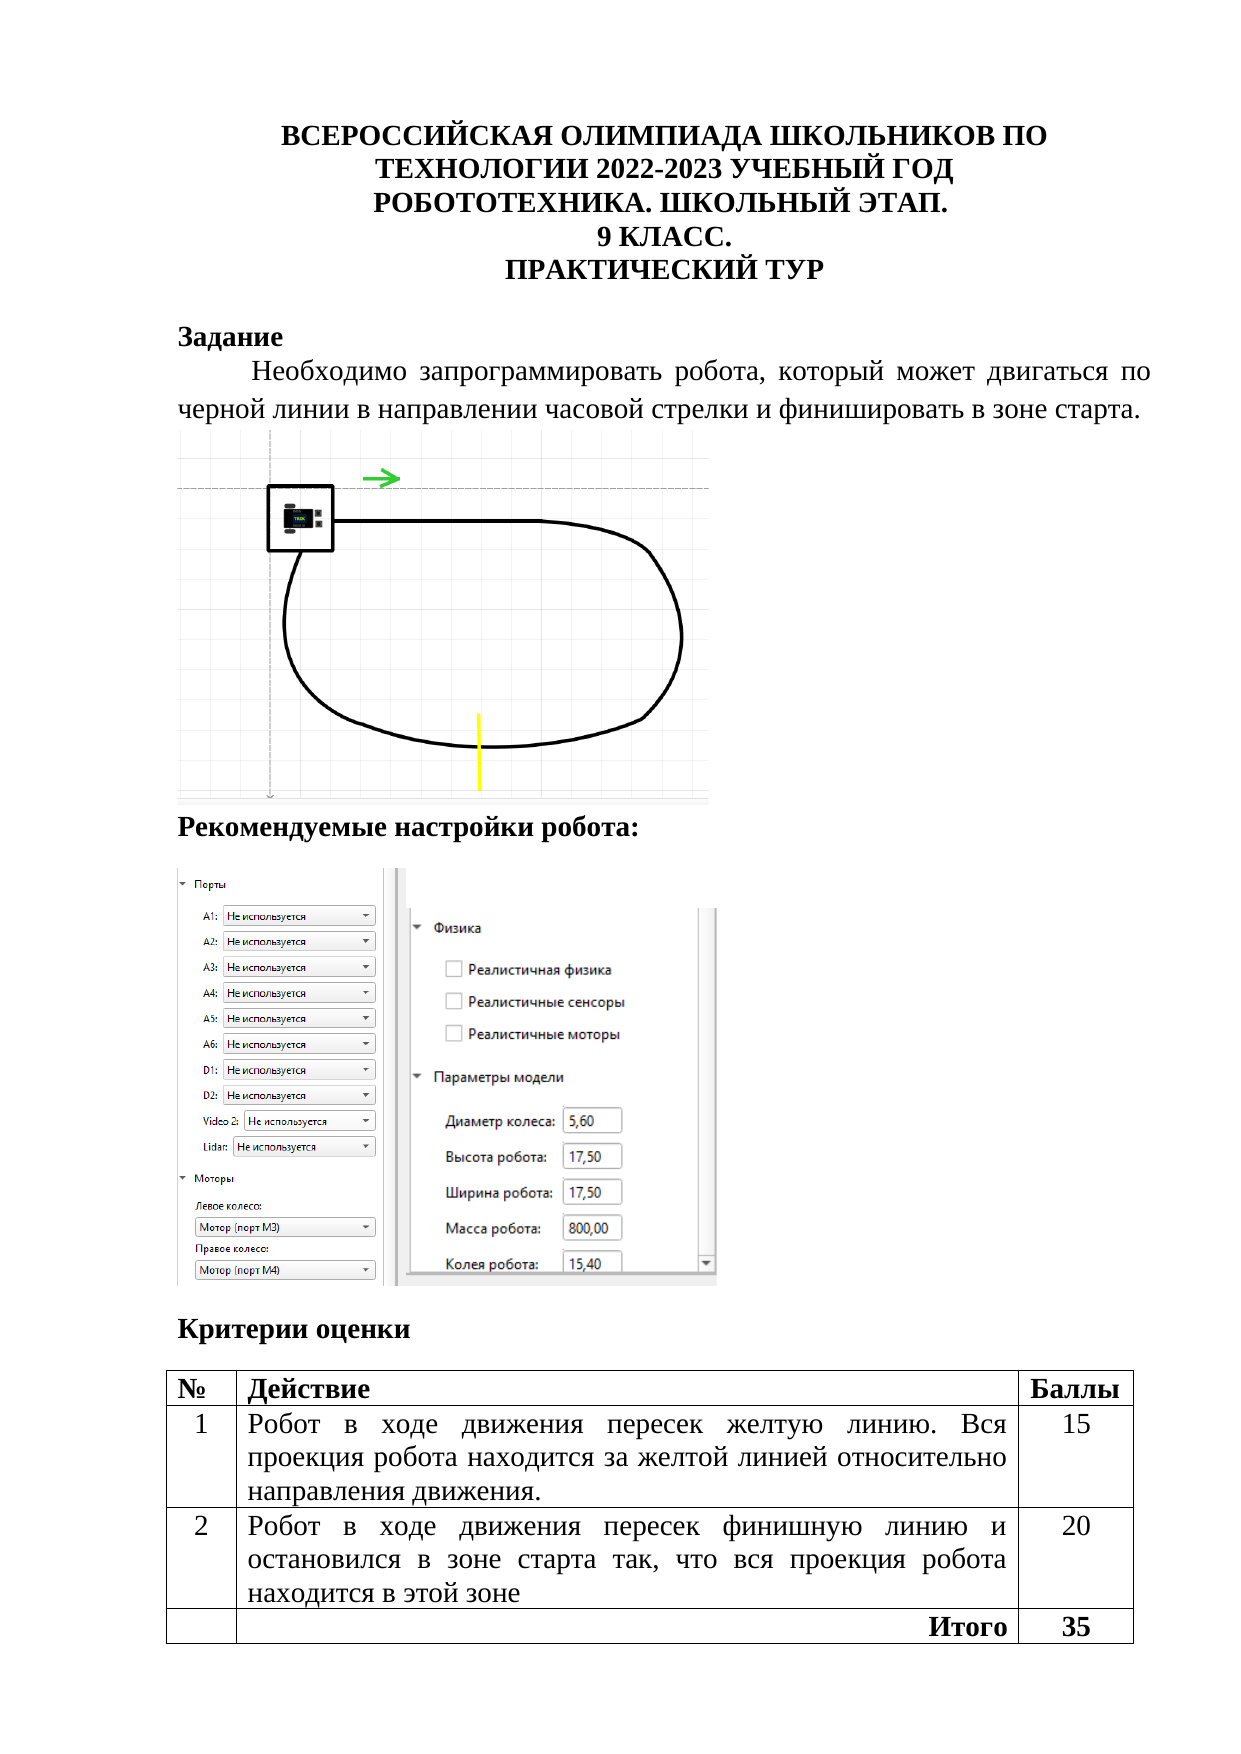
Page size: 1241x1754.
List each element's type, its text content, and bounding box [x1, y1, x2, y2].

table_cell Робот в ходе движения пересек финишную линию и остановился в зоне старта так, что вся проекция робота находится в этой зоне [237, 1508, 1018, 1608]
text Необходимо запрограммировать робота, который может двигаться по черной линии в направлении часовой стрелки и финишировать в зоне старта. [177, 353, 1152, 425]
table_cell [167, 1609, 236, 1643]
text РОБОТОТЕХНИКА. ШКОЛЬНЫЙ ЭТАП. 9 КЛАСС. [177, 185, 1152, 252]
text ВСЕРОССИЙСКАЯ ОЛИМПИАДА ШКОЛЬНИКОВ ПО ТЕХНОЛОГИИ 2022-2023 УЧЕБНЫЙ ГОД [177, 118, 1152, 185]
table_cell 35 [1019, 1609, 1133, 1643]
table_cell 2 [167, 1508, 236, 1608]
table_cell Итого [237, 1609, 1018, 1643]
table_header Действие [237, 1371, 1018, 1405]
table_header № [167, 1371, 236, 1405]
text Критерии оценки [177, 1311, 1152, 1344]
table_cell Робот в ходе движения пересек желтую линию. Вся проекция робота находится за желтой линией относительно направления движения. [237, 1406, 1018, 1507]
table_cell 20 [1019, 1508, 1133, 1608]
text Рекомендуемые настройки робота: [177, 809, 1152, 843]
text Задание [177, 319, 1152, 353]
text ПРАКТИЧЕСКИЙ ТУР [177, 252, 1152, 286]
table_cell 15 [1019, 1406, 1133, 1507]
table_header Баллы [1019, 1371, 1133, 1405]
picture [177, 868, 717, 1286]
table_cell 1 [167, 1406, 236, 1507]
picture [177, 430, 709, 805]
